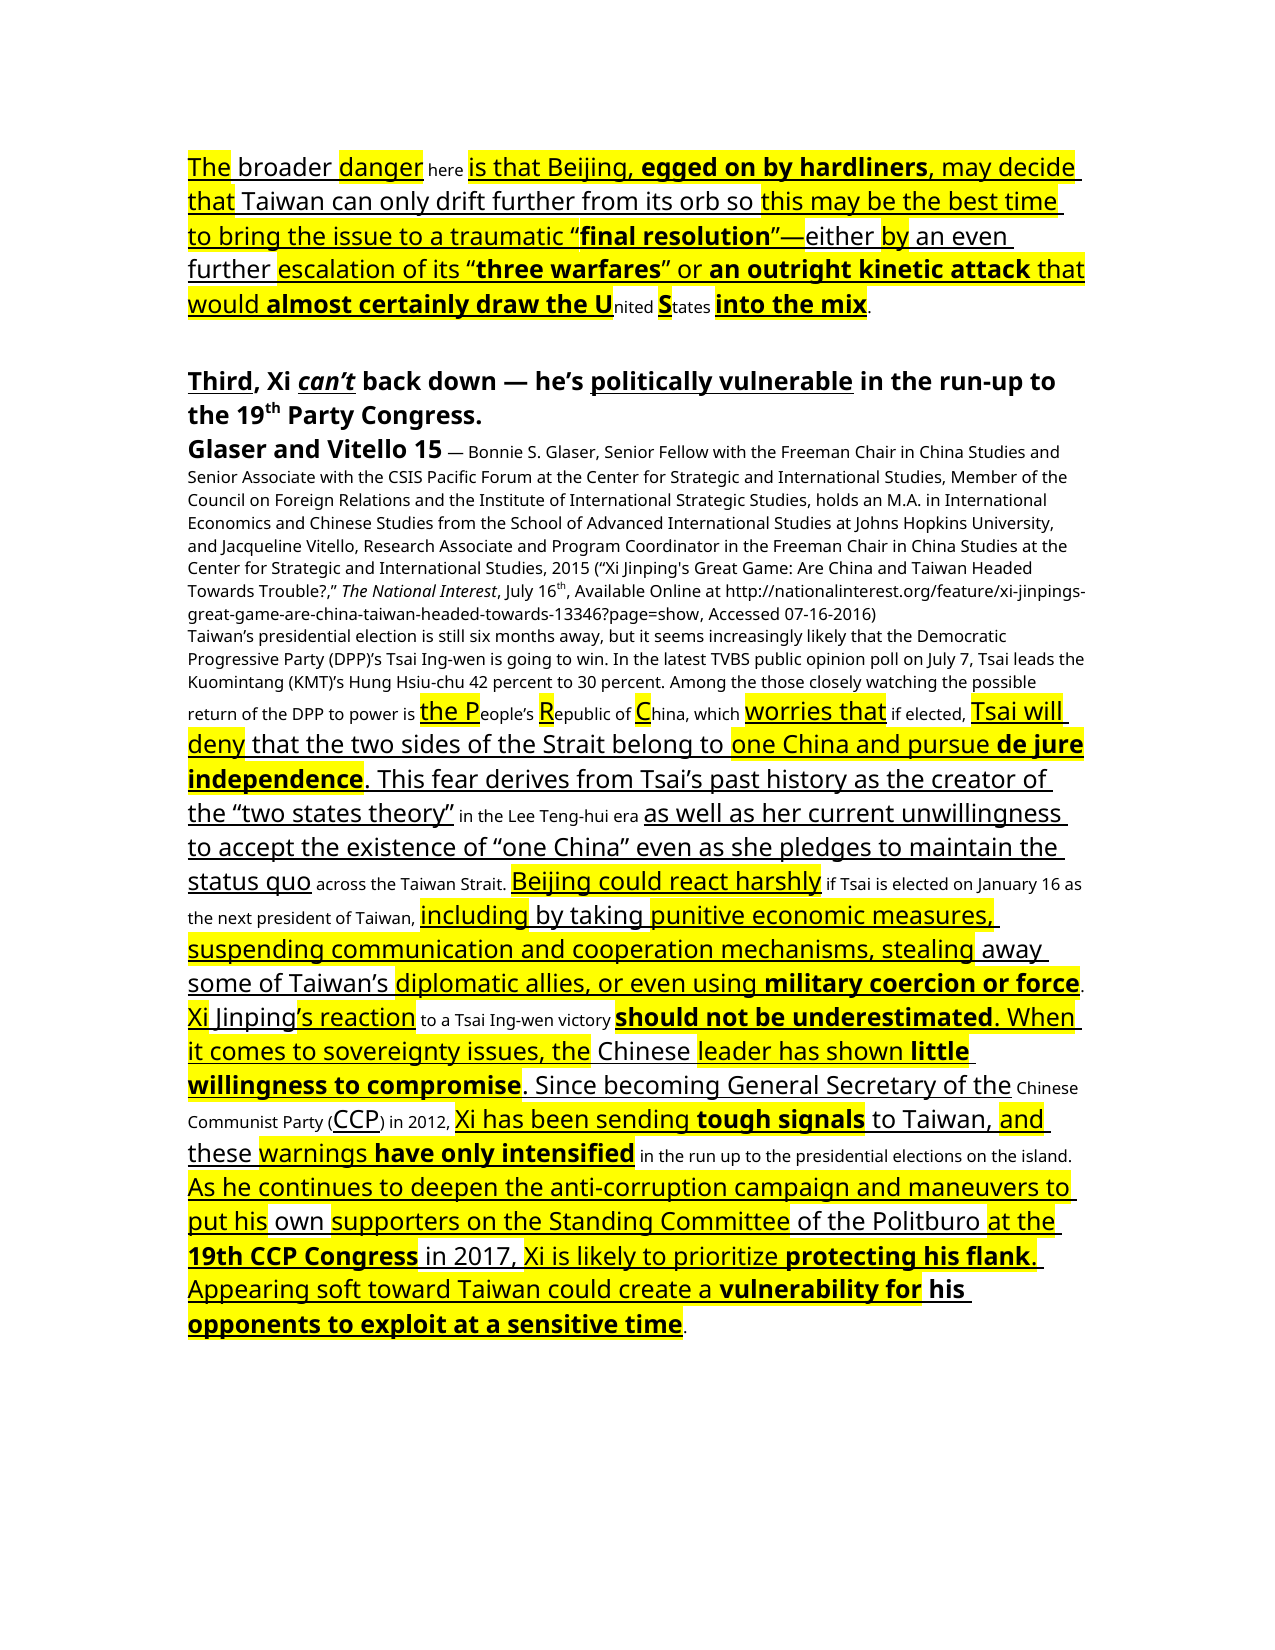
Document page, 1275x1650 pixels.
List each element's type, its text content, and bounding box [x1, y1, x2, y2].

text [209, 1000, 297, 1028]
text Taiwan’s presidential election is still six months away, but it seems increasingly likely that the Democratic Progressive Party (DPP)’s Tsai Ing-wen is going to win. In the latest TVBS public opinion poll on July 7, Tsai leads the Kuomintang (KMT)’s Hung Hsiu-chu 42 percent to 30 percent. Among the those closely watching the possible return of the DPP to power is the People’s Republic of China, which worries that if elected, Tsai will deny that the two sides of the Strait belong to one China and pursue de jure independence. This fear derives from Tsai’s past history as the creator of the “two states theory” in the Lee Teng-hui era as well as her current unwillingness to accept the existence of “one China” even as she pledges to maintain the status quo across the Taiwan Strait. Beijing could react harshly if Tsai is elected on January 16 as the next president of Taiwan, including by taking punitive economic measures, suspending communication and cooperation mechanisms, stealing away some of Taiwan’s diplomatic allies, or even using military coercion or force. [187, 625, 1087, 1000]
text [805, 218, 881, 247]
text Xi Jinping’s reaction to a Tsai Ing-wen victory should not be underestimated. When it comes to sovereignty issues, the Chinese leader has shown little willingness to compromise. Since becoming General Secretary of the Chinese Communist Party (CCP) in 2012, Xi has been sending tough signals to Taiwan, and these warnings have only intensified in the run up to the presidential elections on the island. As he continues to deepen the anti-corruption campaign and maneuvers to put his own supporters on the Standing Committee of the Politburo at the 19th CCP Congress in 2017, Xi is likely to prioritize protecting his flank. Appearing soft toward Taiwan could create a vulnerability for his opponents to exploit at a sensitive time. [522, 1000, 1087, 1340]
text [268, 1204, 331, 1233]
text Glaser and Vitello 15 — Bonnie S. Glaser, Senior Fellow with the Freeman Chair in China Studies and Senior Associate with the CSIS Pacific Forum at the Center for Strategic and International Studies, Member of the Council on Foreign Relations and the Institute of International Strategic Studies, holds an M.A. in International Economics and Chinese Studies from the School of Advanced International Studies at Johns Hopkins University, and Jacqueline Vitello, Research Associate and Program Coordinator in the Freeman Chair in China Studies at the Center for Strategic and International Studies, 2015 (“Xi Jinping's Great Game: Are China and Taiwan Headed Towards Trouble?,” The National Interest, July 16th, Available Online at http://nationalinterest.org/feature/xi-jinpings-great-game-are-china-taiwan-headed-towards-13346?page=show, Accessed 07-16-2016) [187, 432, 1087, 625]
subtitle Third, Xi can’t back down — he’s politically vulnerable in the run-up to the 19th Party Congress. [187, 364, 1087, 432]
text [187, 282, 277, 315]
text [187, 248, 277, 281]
text The broader danger here is that Beijing, egged on by hardliners, may decide that Taiwan can only drift further from its orb so this may be the best time to bring the issue to a traumatic “final resolution”—either by an even further escalation of its “three warfares” or an outright kinetic attack that would almost certainly draw the United States into the mix. [231, 150, 761, 213]
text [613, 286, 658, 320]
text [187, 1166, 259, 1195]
text The broader danger here is that Beijing, egged on by hardliners, may decide that Taiwan can only drift further from its orb so this may be the best time to bring the issue to a traumatic “final resolution”—either by an even further escalation of its “three warfares” or an outright kinetic attack that would almost certainly draw the United States into the mix. [867, 150, 1087, 320]
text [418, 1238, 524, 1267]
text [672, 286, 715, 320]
